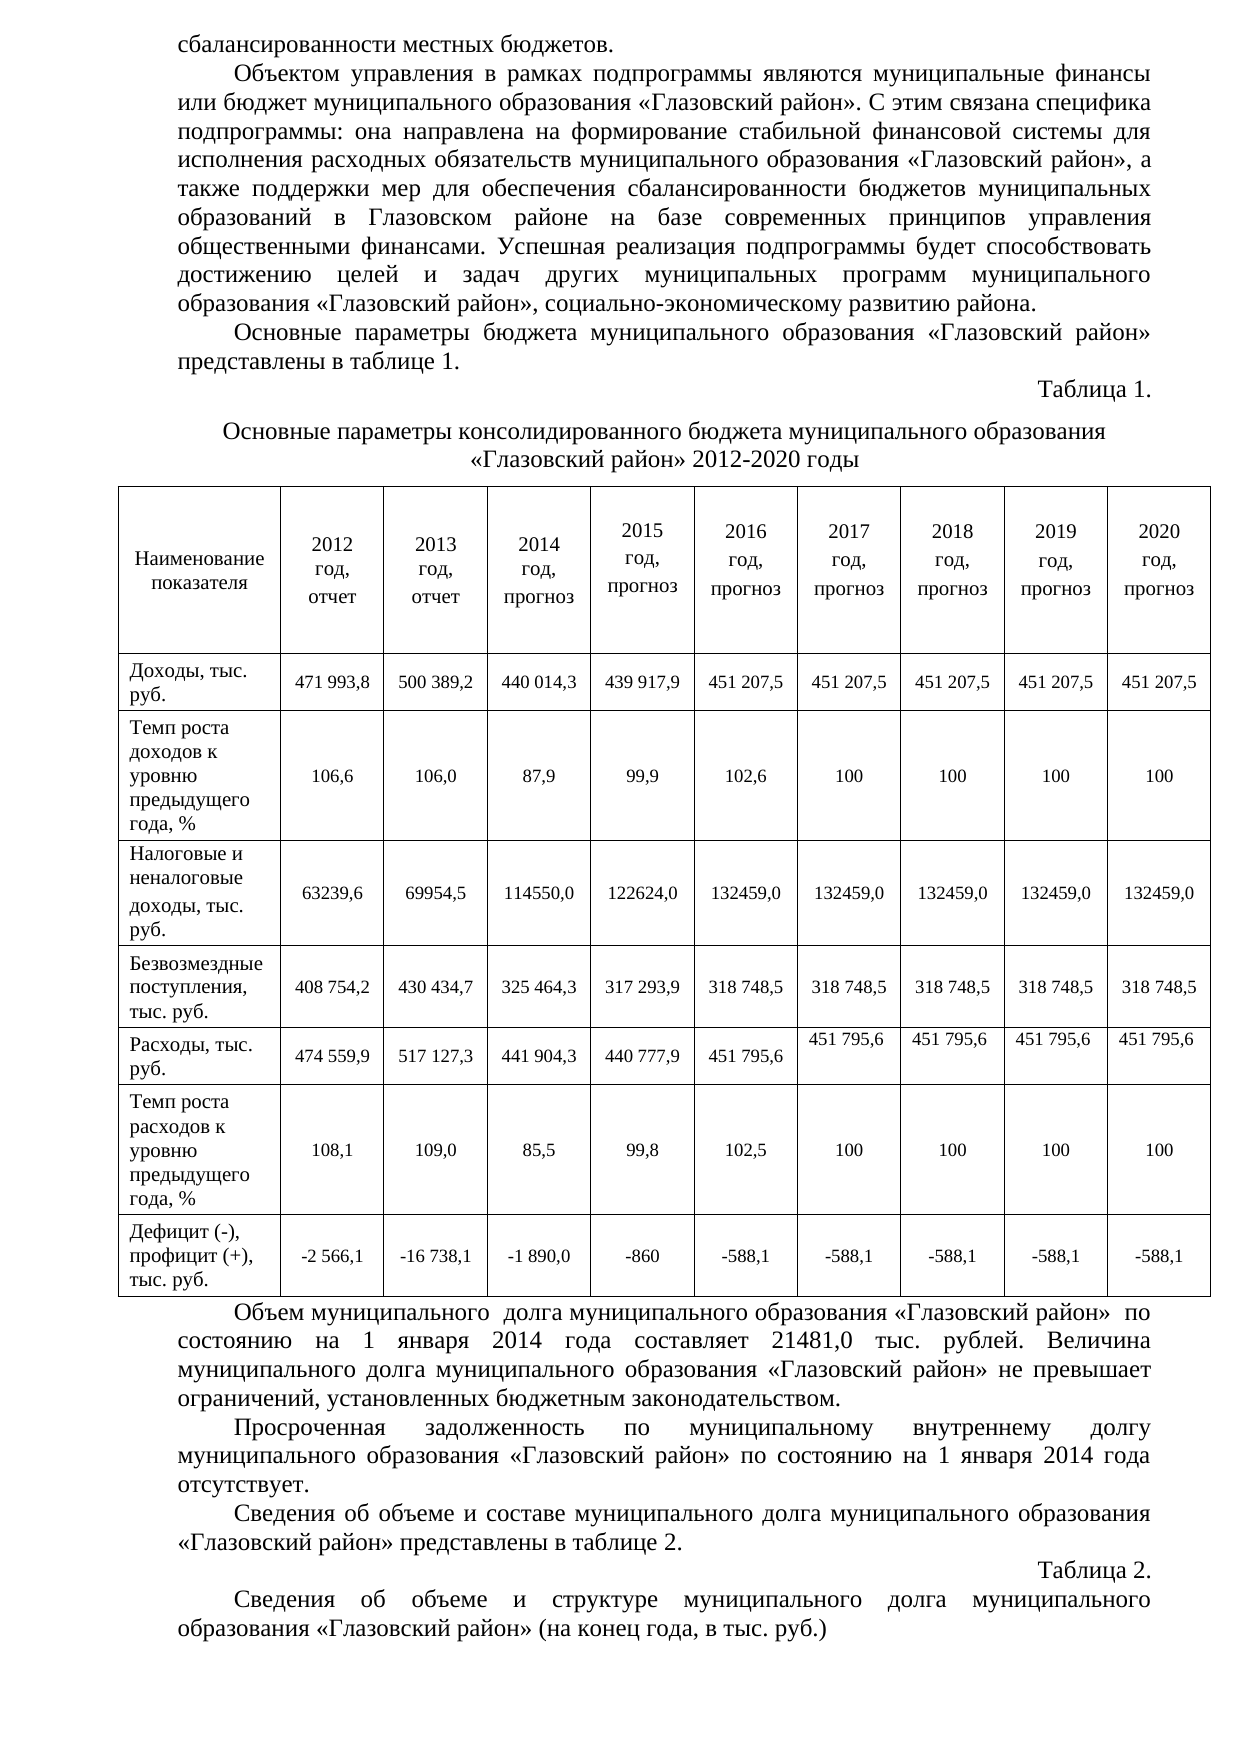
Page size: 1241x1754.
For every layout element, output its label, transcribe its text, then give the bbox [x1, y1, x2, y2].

table_cell 100 [1108, 711, 1210, 839]
table_cell 451 207,5 [798, 654, 900, 710]
table_cell -588,1 [901, 1215, 1004, 1296]
table_cell 100 [901, 711, 1004, 839]
table_cell 451 207,5 [695, 654, 797, 710]
table_header Наименование показателя [119, 487, 280, 652]
table_cell 318 748,5 [901, 946, 1004, 1027]
text Сведения об объеме и структуре муниципального долга муниципального образования «Глазовский район» (на конец года, в тыс. руб.) [177, 1584, 1152, 1642]
table_cell 99,8 [591, 1085, 694, 1214]
table_cell 106,6 [281, 711, 383, 839]
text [177, 29, 1152, 58]
table_cell -588,1 [798, 1215, 900, 1296]
text Объем муниципального долга муниципального образования «Глазовский район» по состоянию на 1 января 2014 года составляет 21481,0 тыс. рублей. Величина муниципального долга муниципального образования «Глазовский район» не превышает ограничений, установленных бюджетным законодательством. [177, 1297, 1152, 1412]
table_cell Темп роста доходов к уровню предыдущего года, % [119, 711, 280, 839]
table_cell 85,5 [488, 1085, 590, 1214]
table_cell 441 904,3 [488, 1028, 590, 1084]
table_cell 517 127,3 [384, 1028, 487, 1084]
table_cell 451 795,6 [695, 1028, 797, 1084]
table_cell -588,1 [1108, 1215, 1210, 1296]
table_cell 132459,0 [798, 841, 900, 945]
table_header 2012 год, отчет [281, 487, 383, 652]
text Сведения об объеме и составе муниципального долга муниципального образования «Глазовский район» представлены в таблице 2. [177, 1498, 1152, 1555]
table_cell Темп роста расходов к уровню предыдущего года, % [119, 1085, 280, 1214]
table_cell 408 754,2 [281, 946, 383, 1027]
text Основные параметры бюджета муниципального образования «Глазовский район» представлены в таблице 1. [177, 317, 1152, 374]
table_cell 100 [798, 711, 900, 839]
table_cell 318 748,5 [1005, 946, 1107, 1027]
table_cell 114550,0 [488, 841, 590, 945]
text Основные параметры консолидированного бюджета муниципального образования «Глазовский район» 2012-2020 годы [177, 416, 1152, 473]
table_cell 99,9 [591, 711, 694, 839]
table_cell 100 [1005, 711, 1107, 839]
table_cell Доходы, тыс. руб. [119, 654, 280, 710]
table_cell 132459,0 [695, 841, 797, 945]
table_cell -16 738,1 [384, 1215, 487, 1296]
table_cell 474 559,9 [281, 1028, 383, 1084]
table_cell 87,9 [488, 711, 590, 839]
table_cell Безвозмездные поступления, тыс. руб. [119, 946, 280, 1027]
table_header 2015 год, прогноз [591, 487, 694, 652]
table_cell Расходы, тыс. руб. [119, 1028, 280, 1084]
table_cell 132459,0 [901, 841, 1004, 945]
text Просроченная задолженность по муниципальному внутреннему долгу муниципального образования «Глазовский район» по состоянию на 1 января 2014 года отсутствует. [177, 1412, 1152, 1498]
table_header 2018 год, прогноз [901, 487, 1004, 652]
table_cell 318 748,5 [695, 946, 797, 1027]
table_header 2019 год, прогноз [1005, 487, 1107, 652]
table_cell 122624,0 [591, 841, 694, 945]
table_cell -588,1 [1005, 1215, 1107, 1296]
table_cell 471 993,8 [281, 654, 383, 710]
table_cell 69954,5 [384, 841, 487, 945]
table_cell Налоговые и неналоговые доходы, тыс. руб. [119, 841, 280, 945]
table_cell 440 777,9 [591, 1028, 694, 1084]
table_cell 451 207,5 [1005, 654, 1107, 710]
table_cell 106,0 [384, 711, 487, 839]
text Таблица 1. [177, 374, 1152, 403]
table_cell 109,0 [384, 1085, 487, 1214]
table_cell 132459,0 [1005, 841, 1107, 945]
text Объектом управления в рамках подпрограммы являются муниципальные финансы или бюджет муниципального образования «Глазовский район». С этим связана специфика подпрограммы: она направлена на формирование стабильной финансовой системы для исполнения расходных обязательств муниципального образования «Глазовский район», а также поддержки мер для обеспечения сбалансированности бюджетов муниципальных образований в Глазовском районе на базе современных принципов управления общественными финансами. Успешная реализация подпрограммы будет способствовать достижению целей и задач других муниципальных программ муниципального образования «Глазовский район», социально-экономическому развитию района. [177, 58, 1152, 317]
table_cell 63239,6 [281, 841, 383, 945]
table_cell 317 293,9 [591, 946, 694, 1027]
table_header 2016 год, прогноз [695, 487, 797, 652]
table_cell 439 917,9 [591, 654, 694, 710]
table_header 2017 год, прогноз [798, 487, 900, 652]
table_cell 451 795,6 [1005, 1028, 1107, 1084]
table_cell 102,5 [695, 1085, 797, 1214]
table_cell 318 748,5 [1108, 946, 1210, 1027]
table_cell 100 [798, 1085, 900, 1214]
table_cell 100 [901, 1085, 1004, 1214]
table_cell 100 [1108, 1085, 1210, 1214]
table_header 2014 год, прогноз [488, 487, 590, 652]
table_cell 451 207,5 [1108, 654, 1210, 710]
text Таблица 2. [177, 1555, 1152, 1584]
table_cell 100 [1005, 1085, 1107, 1214]
table_cell 430 434,7 [384, 946, 487, 1027]
table_header 2020 год, прогноз [1108, 487, 1210, 652]
table_cell 325 464,3 [488, 946, 590, 1027]
table_cell 440 014,3 [488, 654, 590, 710]
table_cell 451 795,6 [798, 1028, 900, 1084]
table_cell 318 748,5 [798, 946, 900, 1027]
table_cell -860 [591, 1215, 694, 1296]
table_cell 108,1 [281, 1085, 383, 1214]
table_cell 102,6 [695, 711, 797, 839]
table_cell 132459,0 [1108, 841, 1210, 945]
table_cell 451 795,6 [901, 1028, 1004, 1084]
table_cell -1 890,0 [488, 1215, 590, 1296]
table_cell 500 389,2 [384, 654, 487, 710]
table_cell 451 207,5 [901, 654, 1004, 710]
table_cell -2 566,1 [281, 1215, 383, 1296]
table_cell 451 795,6 [1108, 1028, 1210, 1084]
table_cell Дефицит (-), профицит (+), тыс. руб. [119, 1215, 280, 1296]
table_header 2013 год, отчет [384, 487, 487, 652]
table_cell -588,1 [695, 1215, 797, 1296]
